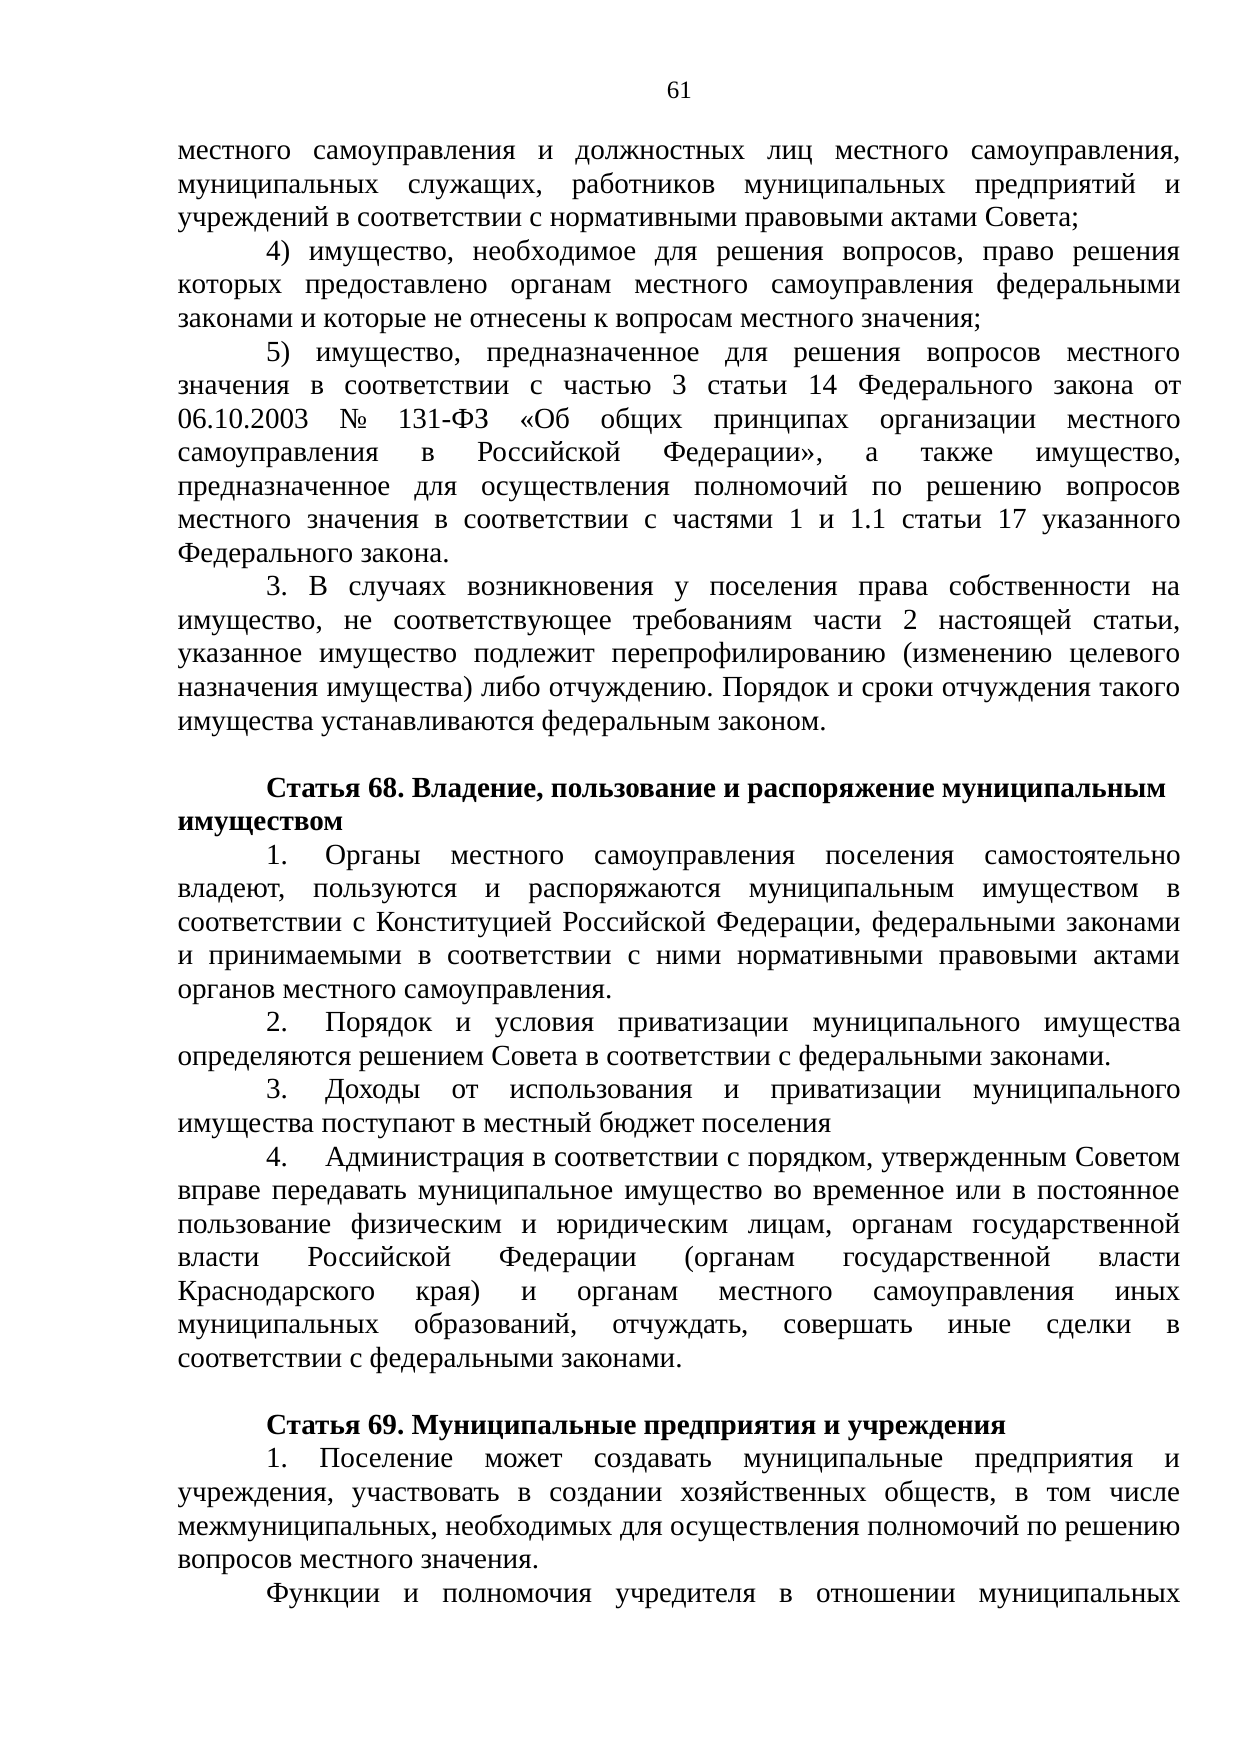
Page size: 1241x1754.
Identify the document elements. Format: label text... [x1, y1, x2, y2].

list Порядок и условия приватизации муниципального имущества определяются решением Совета в соответствии с федеральными законами. [177, 1004, 1181, 1072]
list Администрация в соответствии с порядком, утвержденным Советом вправе передавать муниципальное имущество во временное или в постоянное пользование физическим и юридическим лицам, органам государственной власти Российской Федерации (органам государственной власти Краснодарского края) и органам местного самоуправления иных муниципальных образований, отчуждать, совершать иные сделки в соответствии с федеральными законами. [177, 1139, 1181, 1373]
subtitle 1. Поселение может создавать муниципальные предприятия и учреждения, участвовать в создании хозяйственных обществ, в том числе межмуниципальных, необходимых для осуществления полномочий по решению вопросов местного значения. [177, 1441, 1181, 1575]
subtitle Статья 69. Муниципальные предприятия и учреждения [177, 1407, 1181, 1441]
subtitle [177, 1575, 1181, 1608]
list Доходы от использования и приватизации муниципального имущества поступают в местный бюджет поселения [177, 1072, 1181, 1139]
text Статья 68. Владение, пользование и распоряжение муниципальным имуществом [177, 770, 1181, 837]
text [177, 132, 1181, 233]
list Органы местного самоуправления поселения самостоятельно владеют, пользуются и распоряжаются муниципальным имуществом в соответствии с Конституцией Российской Федерации, федеральными законами и принимаемыми в соответствии с ними нормативными правовыми актами органов местного самоуправления. [177, 837, 1181, 1004]
text 3. В случаях возникновения у поселения права собственности на имущество, не соответствующее требованиям части 2 настоящей статьи, указанное имущество подлежит перепрофилированию (изменению целевого назначения имущества) либо отчуждению. Порядок и сроки отчуждения такого имущества устанавливаются федеральным законом. [177, 568, 1181, 736]
text 5) имущество, предназначенное для решения вопросов местного значения в соответствии с частью 3 статьи 14 Федерального закона от 06.10.2003 № 131-ФЗ «Об общих принципах организации местного самоуправления в Российской Федерации», а также имущество, предназначенное для осуществления полномочий по решению вопросов местного значения в соответствии с частями 1 и 1.1 статьи 17 указанного Федерального закона. [177, 334, 1181, 568]
text 4) имущество, необходимое для решения вопросов, право решения которых предоставлено органам местного самоуправления федеральными законами и которые не отнесены к вопросам местного значения; [177, 233, 1181, 334]
